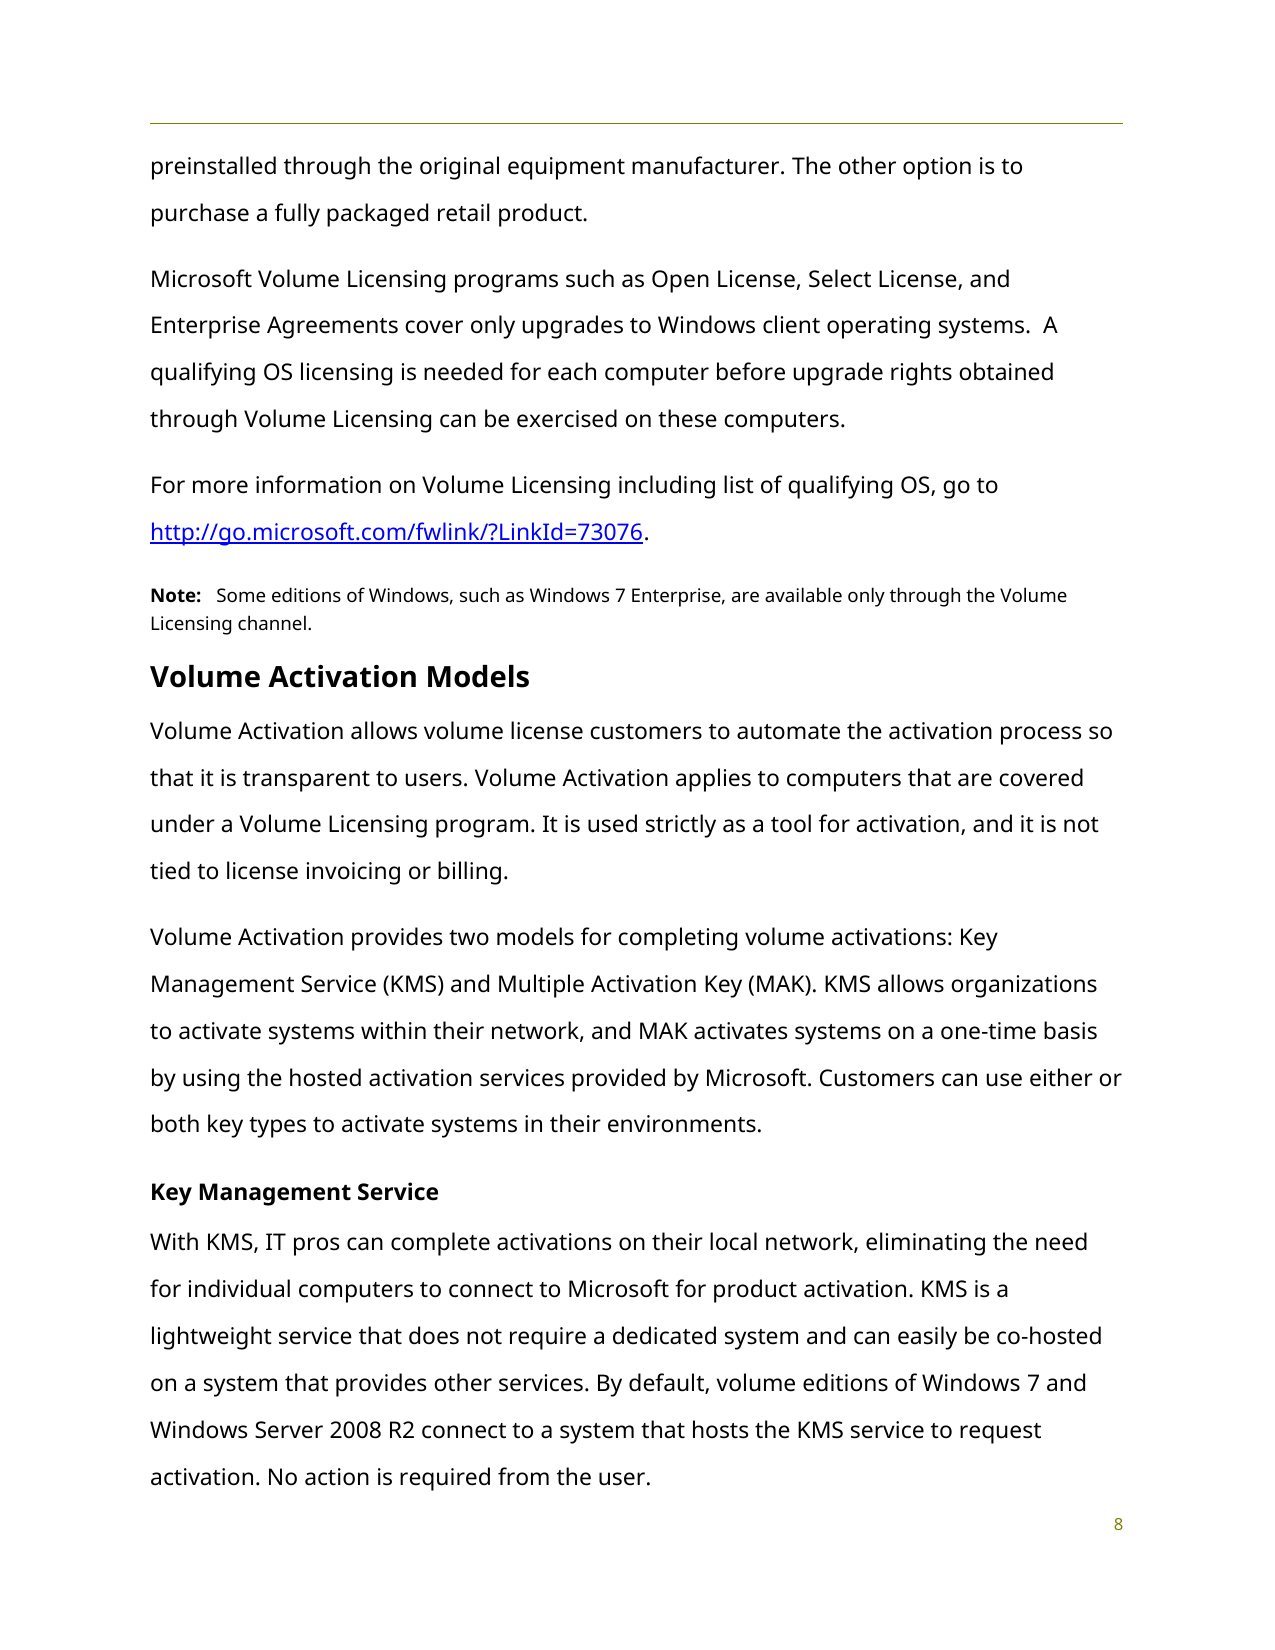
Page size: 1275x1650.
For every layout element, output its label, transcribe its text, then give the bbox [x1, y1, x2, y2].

text Volume Activation allows volume license customers to automate the activation process so that it is transparent to users. Volume Activation applies to computers that are covered under a Volume Licensing program. It is used strictly as a tool for activation, and it is not tied to license invoicing or billing. [150, 715, 1125, 887]
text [150, 150, 1125, 228]
text Volume Activation provides two models for completing volume activations: Key Management Service (KMS) and Multiple Activation Key (MAK). KMS allows organizations to activate systems within their network, and MAK activates systems on a one-time basis by using the hosted activation services provided by Microsoft. Customers can use either or both key types to activate systems in their environments. [150, 921, 1125, 1140]
text For more information on Volume Licensing including list of qualifying OS, go to http://go.microsoft.com/fwlink/?LinkId=73076. [150, 469, 1125, 547]
text With KMS, IT pros can complete activations on their local network, eliminating the need for individual computers to connect to Microsoft for product activation. KMS is a lightweight service that does not require a dedicated system and can easily be co-hosted on a system that provides other services. By default, volume editions of Windows 7 and Windows Server 2008 R2 connect to a system that hosts the KMS service to request activation. No action is required from the user. [150, 1226, 1125, 1492]
text Note: Some editions of Windows, such as Windows 7 Enterprise, are available only through the Volume Licensing channel. [150, 581, 1125, 635]
subtitle Key Management Service [150, 1176, 1125, 1207]
subtitle Volume Activation Models [150, 656, 1125, 696]
text Microsoft Volume Licensing programs such as Open License, Select License, and Enterprise Agreements cover only upgrades to Windows client operating systems. A qualifying OS licensing is needed for each computer before upgrade rights obtained through Volume Licensing can be exercised on these computers. [150, 262, 1125, 434]
